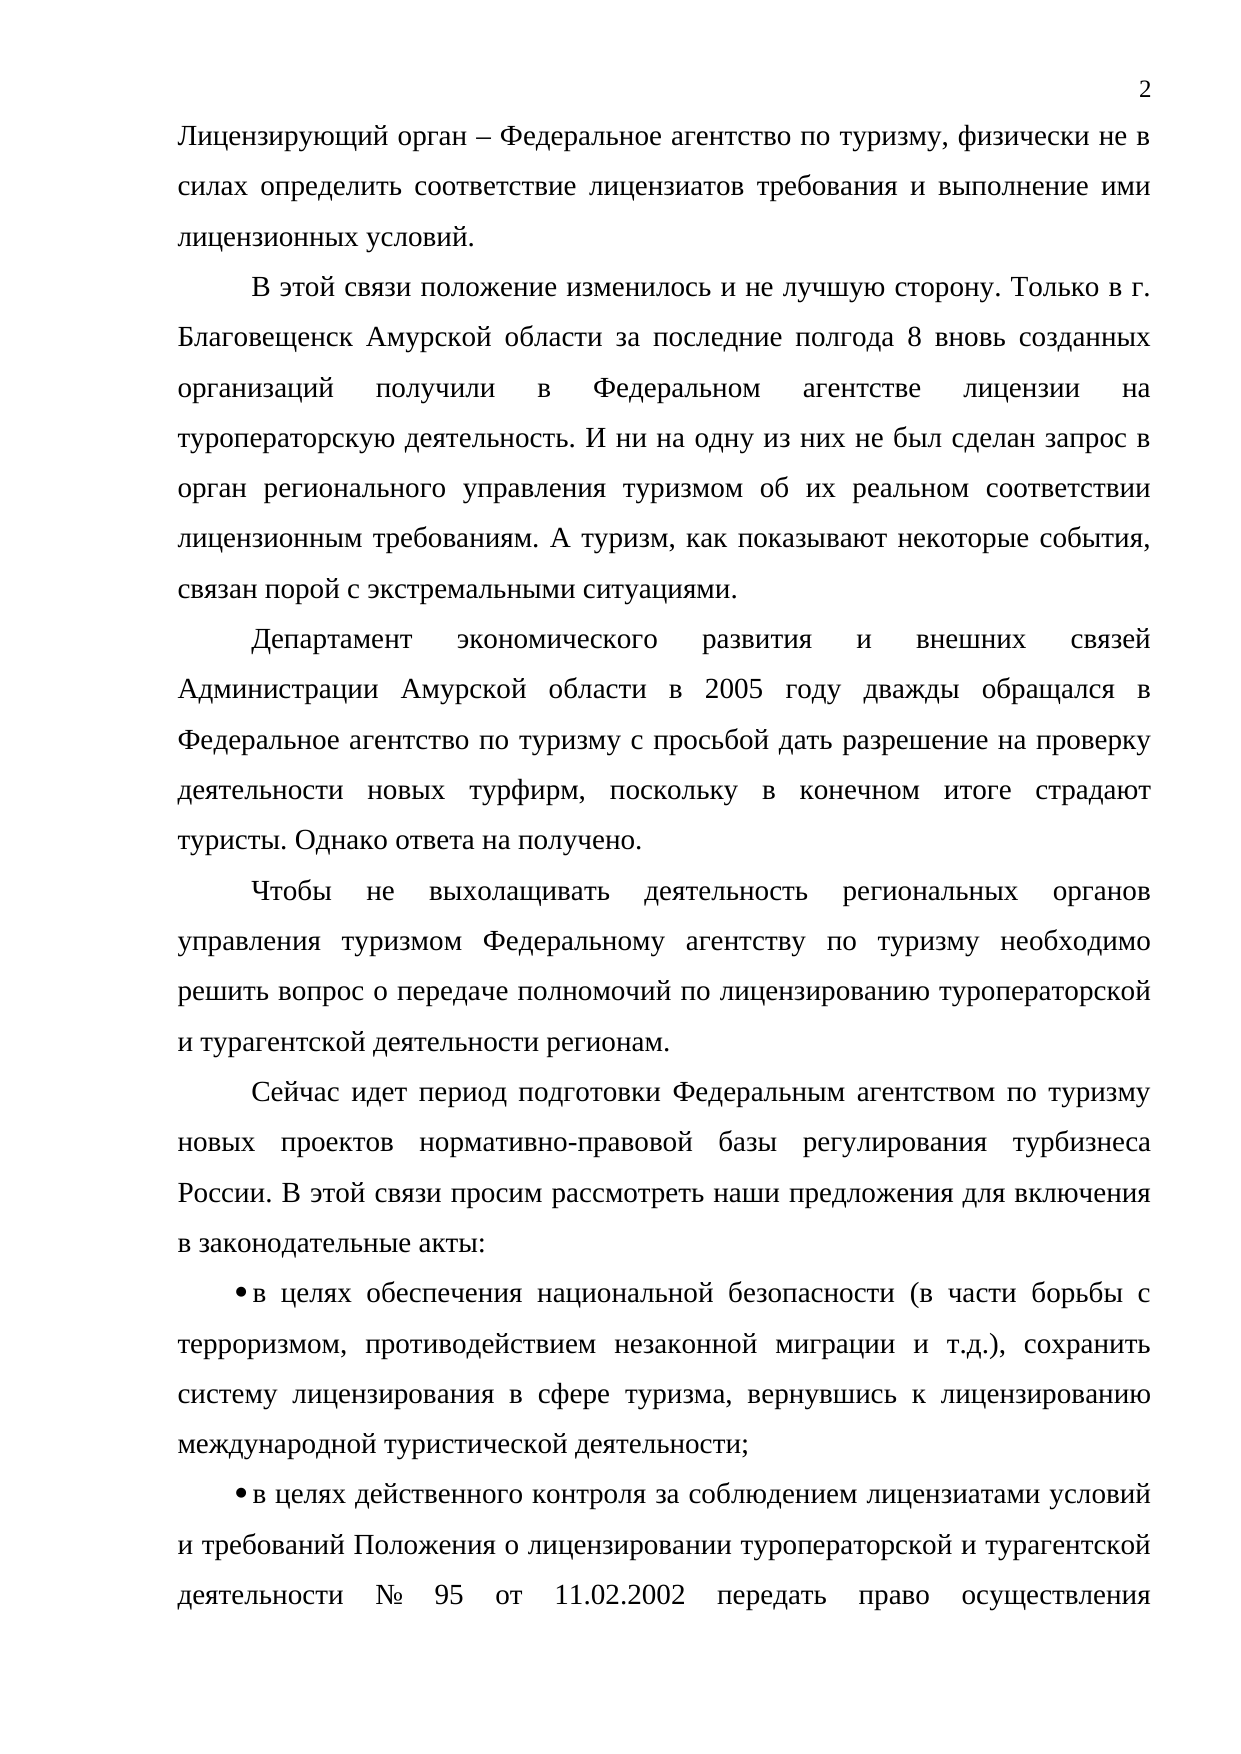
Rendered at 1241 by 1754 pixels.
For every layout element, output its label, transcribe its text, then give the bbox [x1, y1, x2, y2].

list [177, 1477, 1152, 1611]
text Сейчас идет период подготовки Федеральным агентством по туризму новых проектов нормативно-правовой базы регулирования турбизнеса России. В этой связи просим рассмотреть наши предложения для включения в законодательные акты: [177, 1074, 1152, 1258]
text Чтобы не выхолащивать деятельность региональных органов управления туризмом Федеральному агентству по туризму необходимо решить вопрос о передаче полномочий по лицензированию туроператорской и турагентской деятельности регионам. [177, 873, 1152, 1057]
list в целях обеспечения национальной безопасности (в части борьбы с терроризмом, противодействием незаконной миграции и т.д.), сохранить систему лицензирования в сфере туризма, вернувшись к лицензированию международной туристической деятельности; [177, 1275, 1152, 1460]
text Департамент экономического развития и внешних связей Администрации Амурской области в 2005 году дважды обращался в Федеральное агентство по туризму с просьбой дать разрешение на проверку деятельности новых турфирм, поскольку в конечном итоге страдают туристы. Однако ответа на получено. [177, 621, 1152, 856]
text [177, 118, 1152, 252]
text В этой связи положение изменилось и не лучшую сторону. Только в г. Благовещенск Амурской области за последние полгода 8 вновь созданных организаций получили в Федеральном агентстве лицензии на туроператорскую деятельность. И ни на одну из них не был сделан запрос в орган регионального управления туризмом об их реальном соответствии лицензионным требованиям. А туризм, как показывают некоторые события, связан порой с экстремальными ситуациями. [177, 269, 1152, 604]
